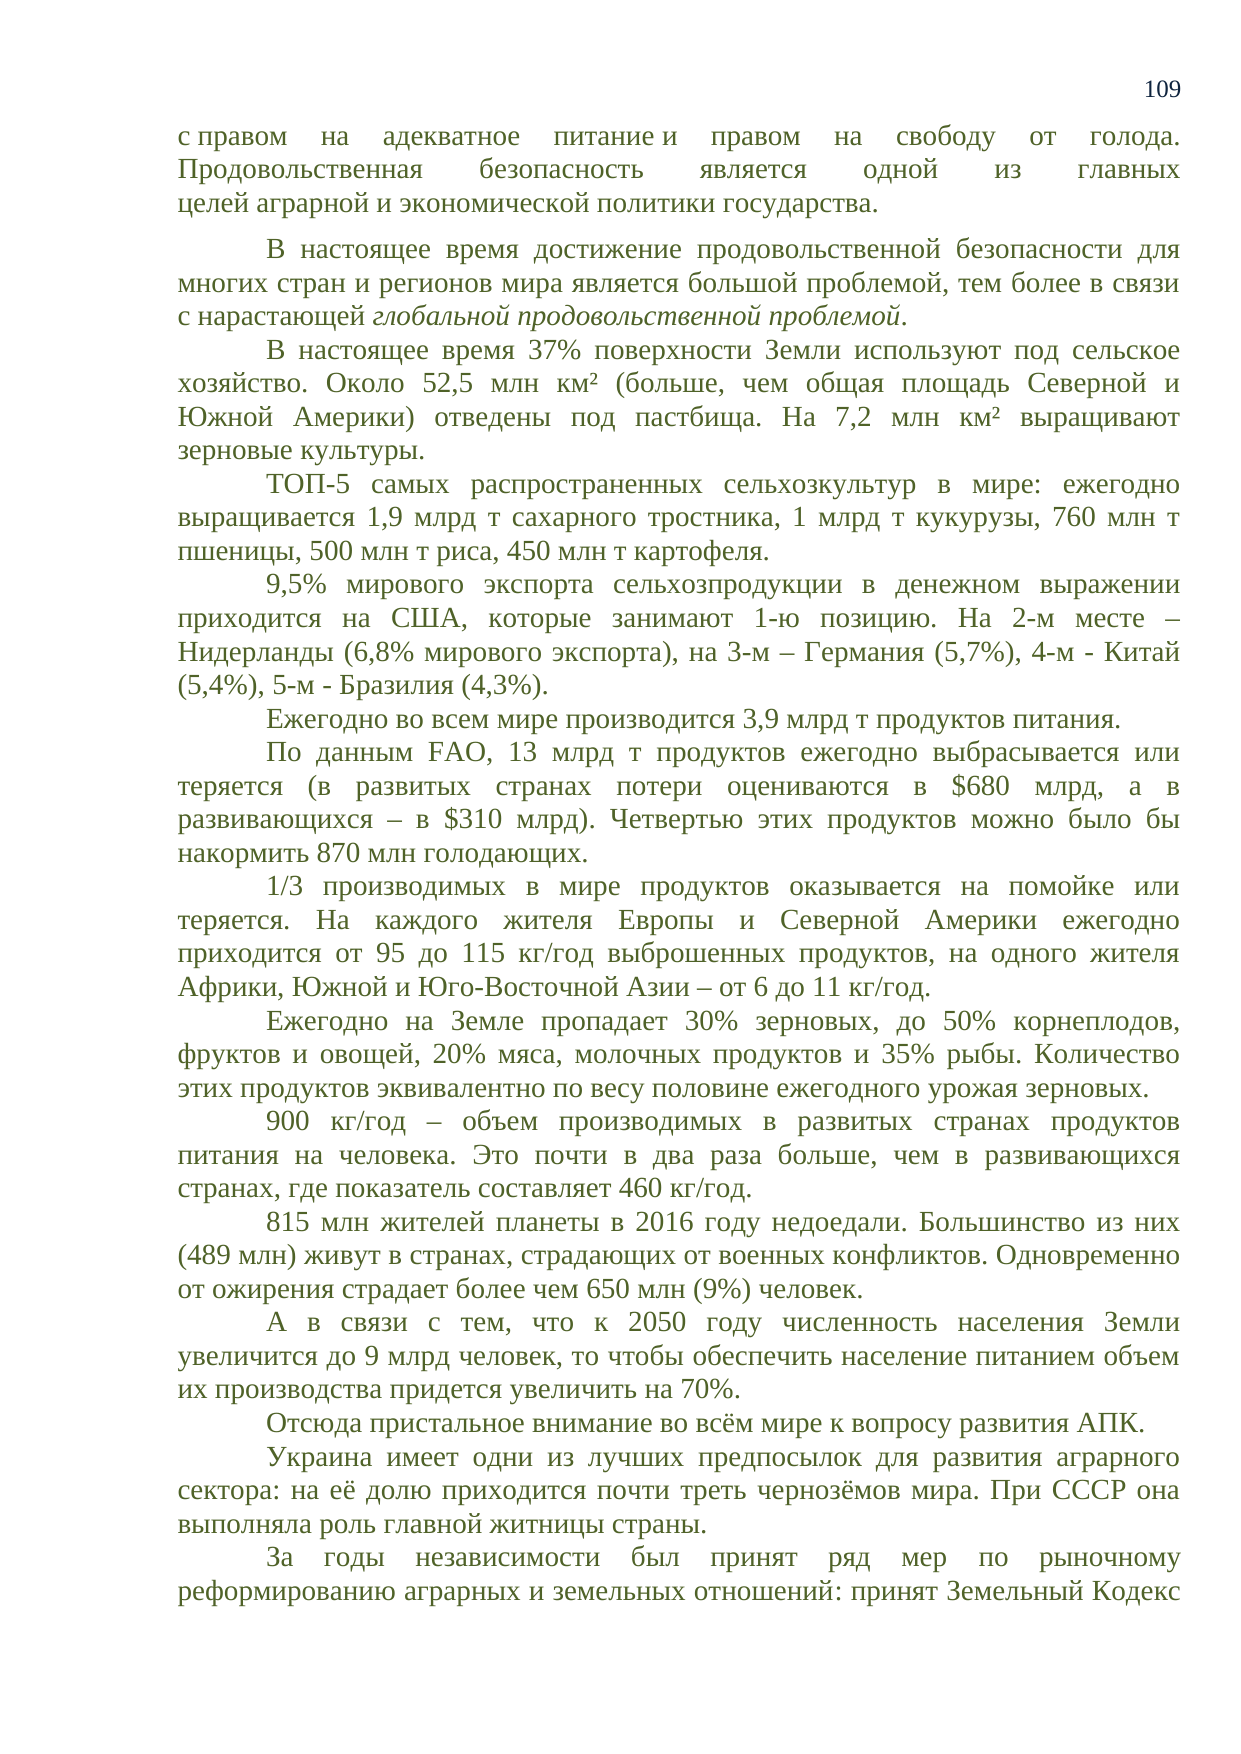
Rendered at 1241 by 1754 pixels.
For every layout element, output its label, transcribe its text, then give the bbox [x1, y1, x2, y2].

text Отсюда пристальное внимание во всём мире к вопросу развития АПК. [177, 1405, 1181, 1439]
text В настоящее время достижение продовольственной безопасности для многих стран и регионов мира является большой проблемой, тем более в связи с нарастающей глобальной продовольственной проблемой. [177, 231, 1181, 332]
text 815 млн жителей планеты в 2016 году недоедали. Большинство из них (489 млн) живут в странах, страдающих от военных конфликтов. Одновременно от ожирения страдает более чем 650 млн (9%) человек. [177, 1204, 1181, 1304]
text В настоящее время 37% поверхности Земли используют под сельское хозяйство. Около 52,5 млн км² (больше, чем общая площадь Северной и Южной Америки) отведены под пастбища. На 7,2 млн км² выращивают зерновые культуры. [177, 332, 1181, 466]
text Украина имеет одни из лучших предпосылок для развития аграрного сектора: на её долю приходится почти треть чернозёмов мира. При СССР она выполняла роль главной житницы страны. [177, 1439, 1181, 1539]
text 900 кг/год – объем производимых в развитых странах продуктов питания на человека. Это почти в два раза больше, чем в развивающихся странах, где показатель составляет 460 кг/год. [177, 1103, 1181, 1204]
text 9,5% мирового экспорта сельхозпродукции в денежном выражении приходится на США, которые занимают 1-ю позицию. На 2-м месте – Нидерланды (6,8% мирового экспорта), на 3-м – Германия (5,7%), 4-м - Китай (5,4%), 5-м - Бразилия (4,3%). [177, 567, 1181, 701]
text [177, 1539, 1181, 1606]
text 1/3 производимых в мире продуктов оказывается на помойке или теряется. На каждого жителя Европы и Северной Америки ежегодно приходится от 95 до 115 кг/год выброшенных продуктов, на одного жителя Африки, Южной и Юго-Восточной Азии – от 6 до 11 кг/год. [177, 868, 1181, 1003]
text Ежегодно во всем мире производится 3,9 млрд т продуктов питания. [177, 701, 1181, 734]
text А в связи с тем, что к 2050 году численность населения Земли увеличится до 9 млрд человек, то чтобы обеспечить население питанием объем их производства придется увеличить на 70%. [177, 1304, 1181, 1405]
text Ежегодно на Земле пропадает 30% зерновых, до 50% корнеплодов, фруктов и овощей, 20% мяса, молочных продуктов и 35% рыбы. Количество этих продуктов эквивалентно по весу половине ежегодного урожая зерновых. [177, 1003, 1181, 1103]
text По данным FAO, 13 млрд т продуктов ежегодно выбрасывается или теряется (в развитых странах потери оцениваются в $680 млрд, а в развивающихся – в $310 млрд). Четвертью этих продуктов можно было бы накормить 870 млн голодающих. [177, 734, 1181, 868]
text ТОП-5 самых распространенных сельхозкультур в мире: ежегодно выращивается 1,9 млрд т сахарного тростника, 1 млрд т кукурузы, 760 млн т пшеницы, 500 млн т риса, 450 млн т картофеля. [177, 466, 1181, 567]
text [177, 118, 1181, 219]
